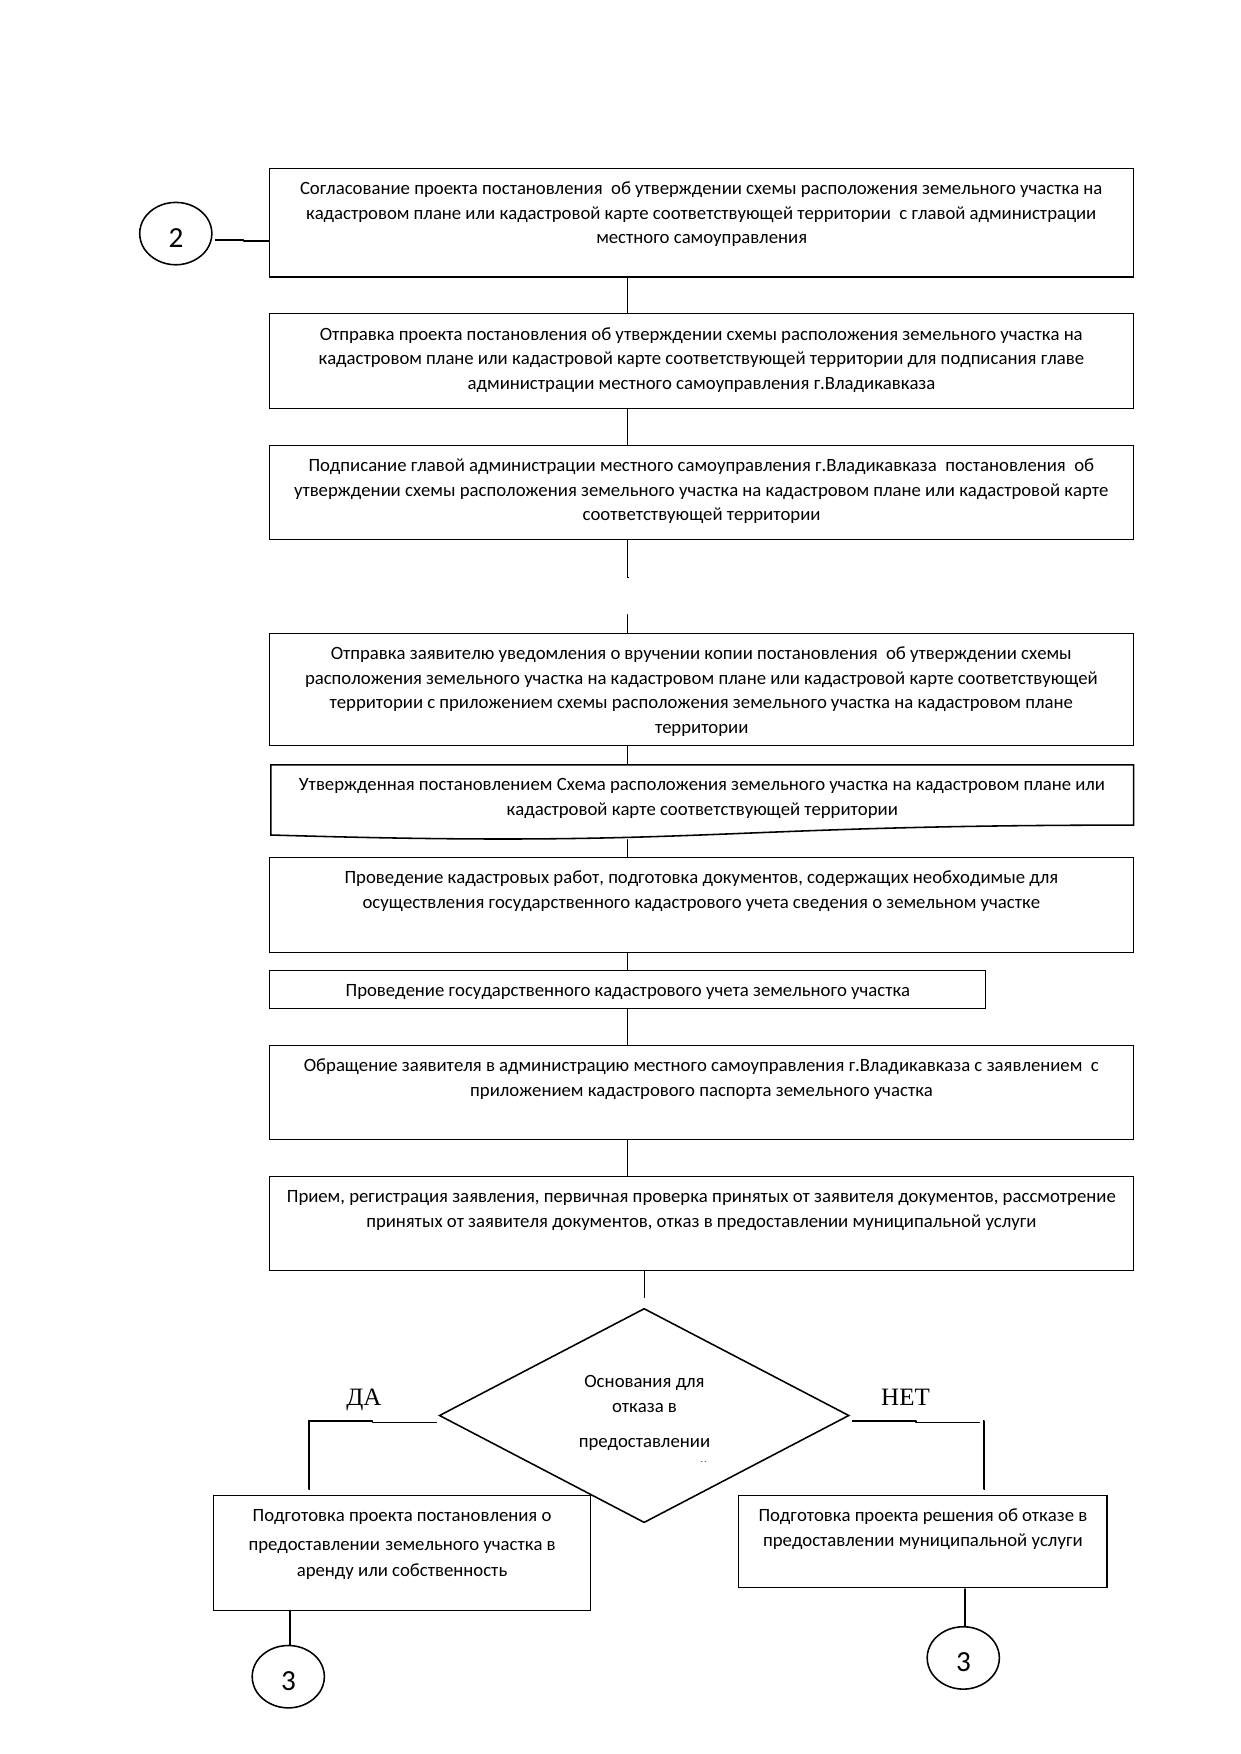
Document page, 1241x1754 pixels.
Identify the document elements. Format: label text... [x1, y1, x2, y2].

text ДА НЕТ [177, 1382, 500, 1411]
text ДА НЕТ [789, 1382, 1152, 1411]
